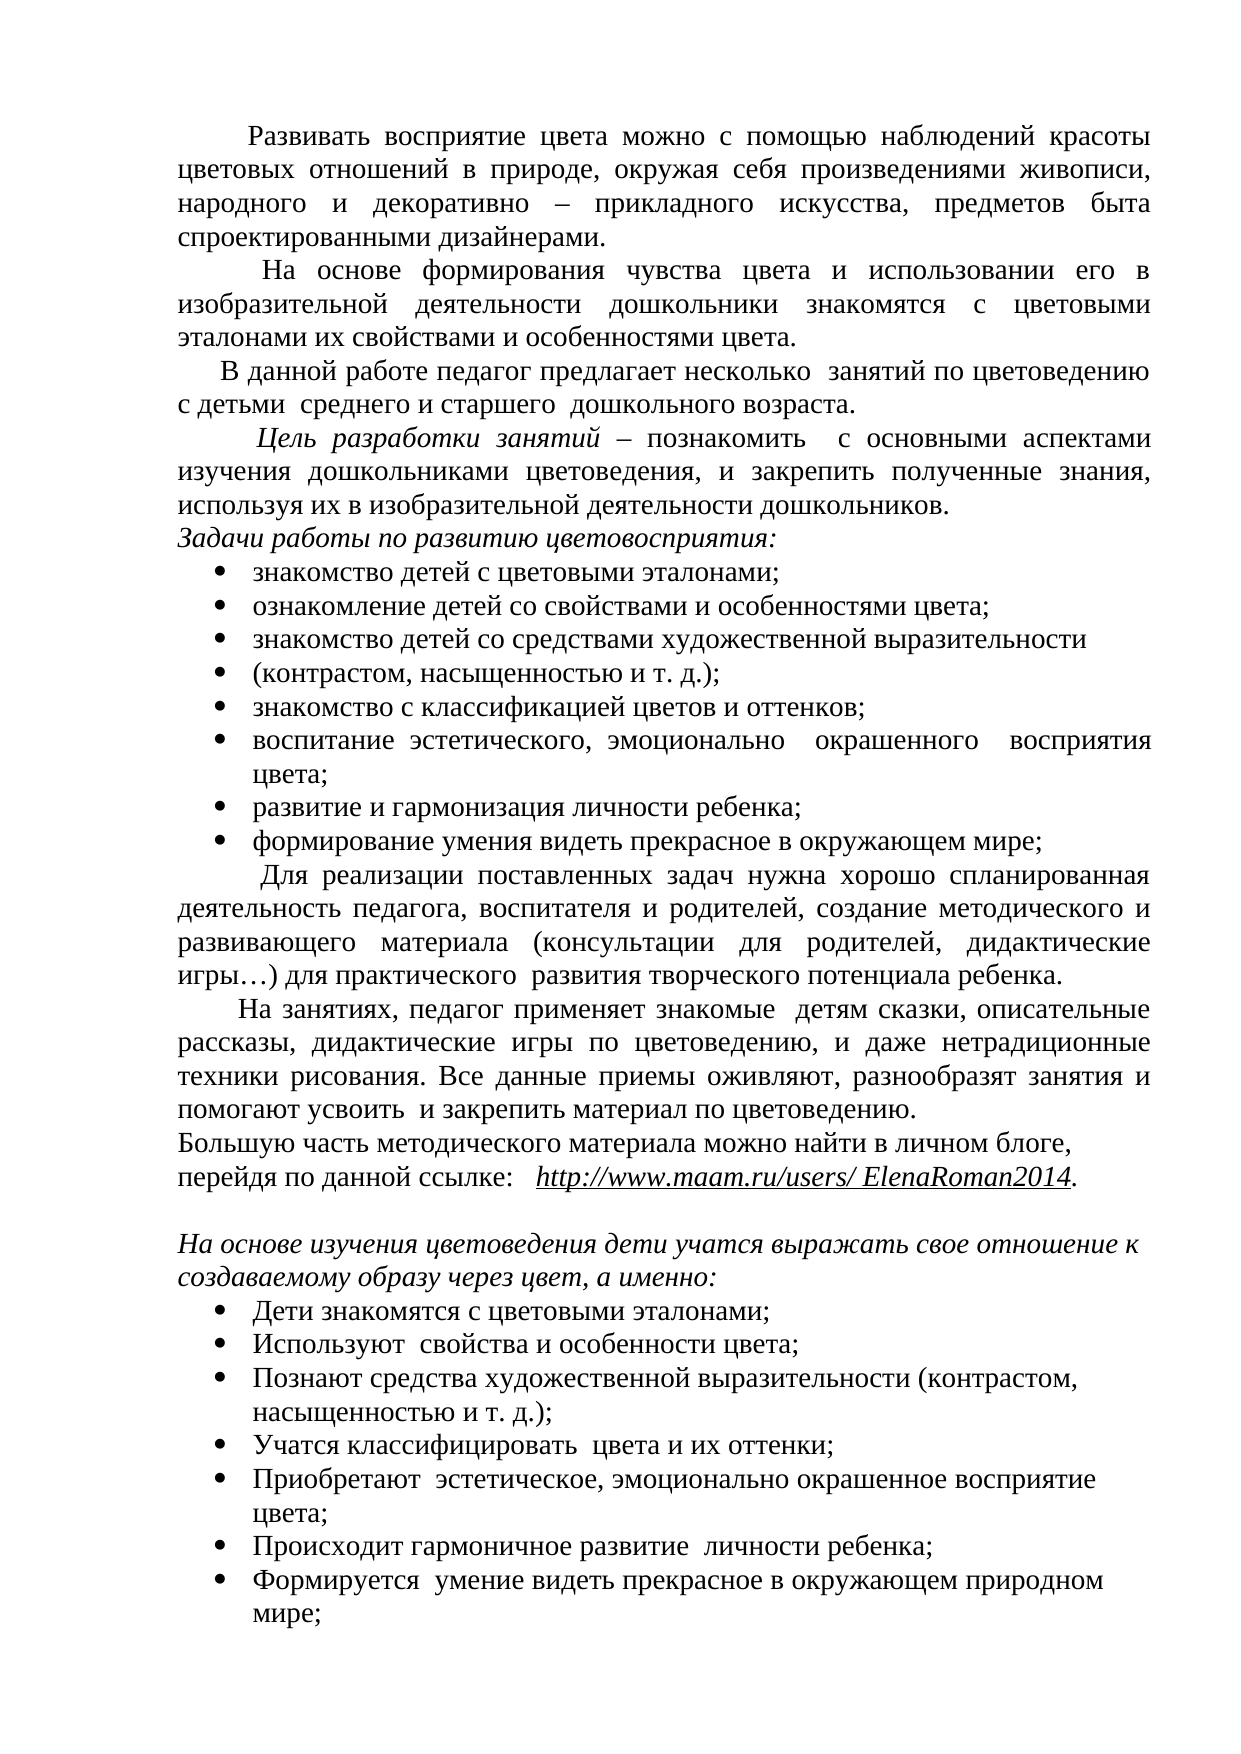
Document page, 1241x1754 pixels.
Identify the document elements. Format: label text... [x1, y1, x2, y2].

text Для реализации поставленных задач нужна хорошо спланированная деятельность педагога, воспитателя и родителей, создание методического и развивающего материала (консультации для родителей, дидактические игры…) для практического развития творческого потенциала ребенка. [177, 857, 1152, 991]
list ознакомление детей со свойствами и особенностями цвета; [215, 588, 1152, 621]
list Используют свойства и особенности цвета; [215, 1327, 1152, 1360]
list Дети знакомятся с цветовыми эталонами; [215, 1293, 1152, 1327]
list Формируется умение видеть прекрасное в окружающем природном мире; [215, 1562, 1152, 1629]
list Приобретают эстетическое, эмоционально окрашенное восприятие цвета; [215, 1461, 1152, 1528]
list (контрастом, насыщенностью и т. д.); [215, 655, 1152, 689]
text На основе формирования чувства цвета и использовании его в изобразительной деятельности дошкольники знакомятся с цветовыми эталонами их свойствами и особенностями цвета. [177, 252, 1152, 353]
text Задачи работы по развитию цветовосприятия: [177, 521, 1152, 554]
text Цель разработки занятий – познакомить с основными аспектами изучения дошкольниками цветоведения, и закрепить полученные знания, используя их в изобразительной деятельности дошкольников. [177, 420, 1152, 521]
list знакомство детей с цветовыми эталонами; [215, 554, 1152, 588]
list Происходит гармоничное развитие личности ребенка; [215, 1528, 1152, 1562]
list знакомство с классификацией цветов и оттенков; [215, 689, 1152, 722]
text На основе изучения цветоведения дети учатся выражать свое отношение к создаваемому образу через цвет, а именно: [177, 1226, 1152, 1293]
list развитие и гармонизация личности ребенка; [215, 789, 1152, 823]
text В данной работе педагог предлагает несколько занятий по цветоведению с детьми среднего и старшего дошкольного возраста. [177, 353, 1152, 420]
list Познают средства художественной выразительности (контрастом, насыщенностью и т. д.); [215, 1360, 1152, 1427]
text Развивать восприятие цвета можно с помощью наблюдений красоты цветовых отношений в природе, окружая себя произведениями живописи, народного и декоративно – прикладного искусства, предметов быта спроектированными дизайнерами. [177, 118, 1152, 252]
list знакомство детей со средствами художественной выразительности [215, 621, 1152, 655]
list формирование умения видеть прекрасное в окружающем мире; [215, 823, 1152, 857]
text Большую часть методического материала можно найти в личном блоге, перейдя по данной ссылке: http://www.maam.ru/users/ ElenaRoman2014. [177, 1125, 1152, 1192]
list воспитание эстетического, эмоционально окрашенного восприятия цвета; [215, 722, 1152, 789]
text На занятиях, педагог применяет знакомые детям сказки, описательные рассказы, дидактические игры по цветоведению, и даже нетрадиционные техники рисования. Все данные приемы оживляют, разнообразят занятия и помогают усвоить и закрепить материал по цветоведению. [177, 991, 1152, 1125]
list Учатся классифицировать цвета и их оттенки; [215, 1427, 1152, 1461]
